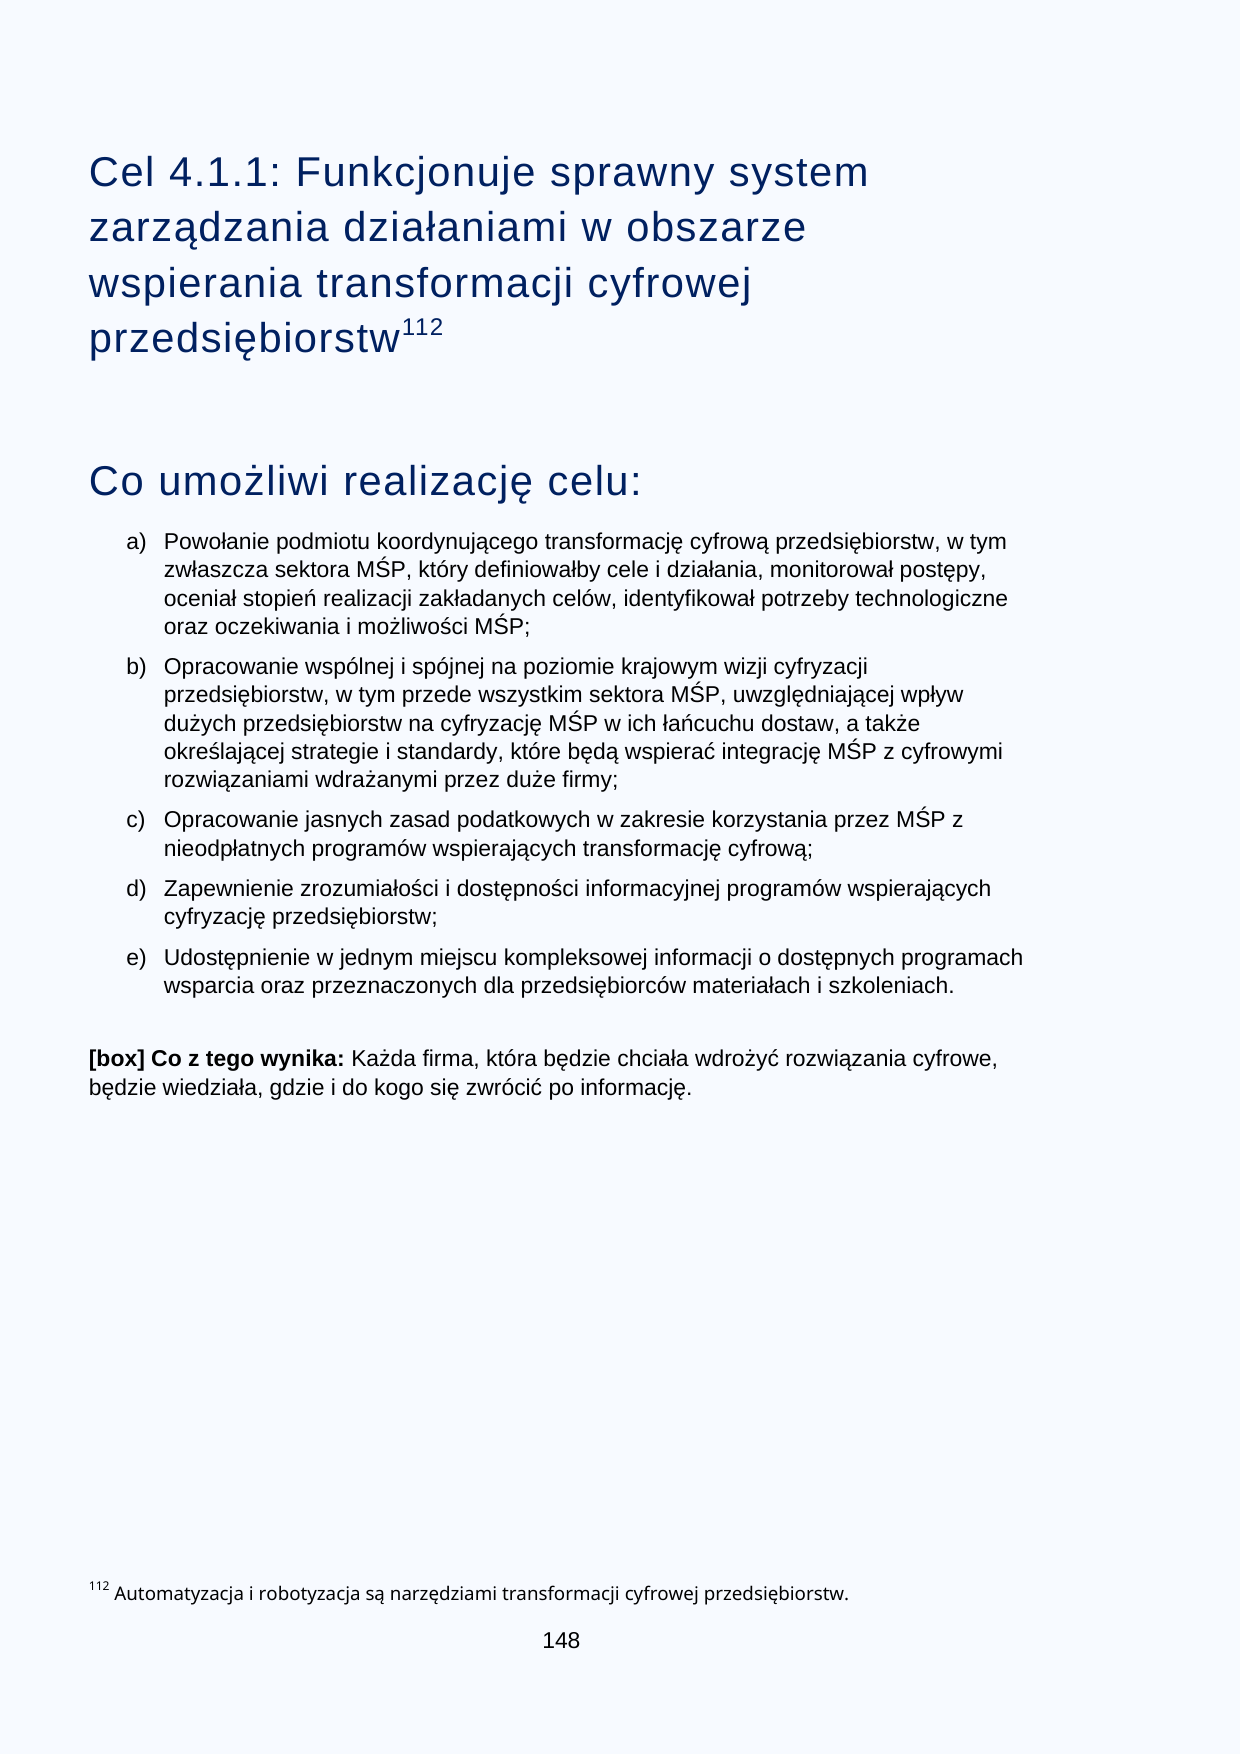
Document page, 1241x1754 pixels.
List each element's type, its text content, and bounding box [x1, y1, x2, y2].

subtitle Cel 4.1.1: Funkcjonuje sprawny system zarządzania działaniami w obszarze wspierania transformacji cyfrowej przedsiębiorstw [89, 148, 1033, 361]
text [box] Co z tego wynika: Każda firma, która będzie chciała wdrożyć rozwiązania cyfrowe, będzie wiedziała, gdzie i do kogo się zwrócić po informację. [89, 1045, 1033, 1100]
list Opracowanie wspólnej i spójnej na poziomie krajowym wizji cyfryzacji przedsiębiorstw, w tym przede wszystkim sektora MŚP, uwzględniającej wpływ dużych przedsiębiorstw na cyfryzację MŚP w ich łańcuchu dostaw, a także określającej strategie i standardy, które będą wspierać integrację MŚP z cyfrowymi rozwiązaniami wdrażanymi przez duże firmy; [126, 653, 1033, 792]
list Opracowanie jasnych zasad podatkowych w zakresie korzystania przez MŚP z nieodpłatnych programów wspierających transformację cyfrową; [126, 806, 1033, 861]
list Zapewnienie zrozumiałości i dostępności informacyjnej programów wspierających cyfryzację przedsiębiorstw; [126, 875, 1033, 930]
subtitle Co umożliwi realizację celu: [89, 457, 1033, 504]
list Powołanie podmiotu koordynującego transformację cyfrową przedsiębiorstw, w tym zwłaszcza sektora MŚP, który definiowałby cele i działania, monitorował postępy, oceniał stopień realizacji zakładanych celów, identyfikował potrzeby technologiczne oraz oczekiwania i możliwości MŚP; [126, 528, 1033, 639]
list Udostępnienie w jednym miejscu kompleksowej informacji o dostępnych programach wsparcia oraz przeznaczonych dla przedsiębiorców materiałach i szkoleniach. [126, 944, 1033, 998]
